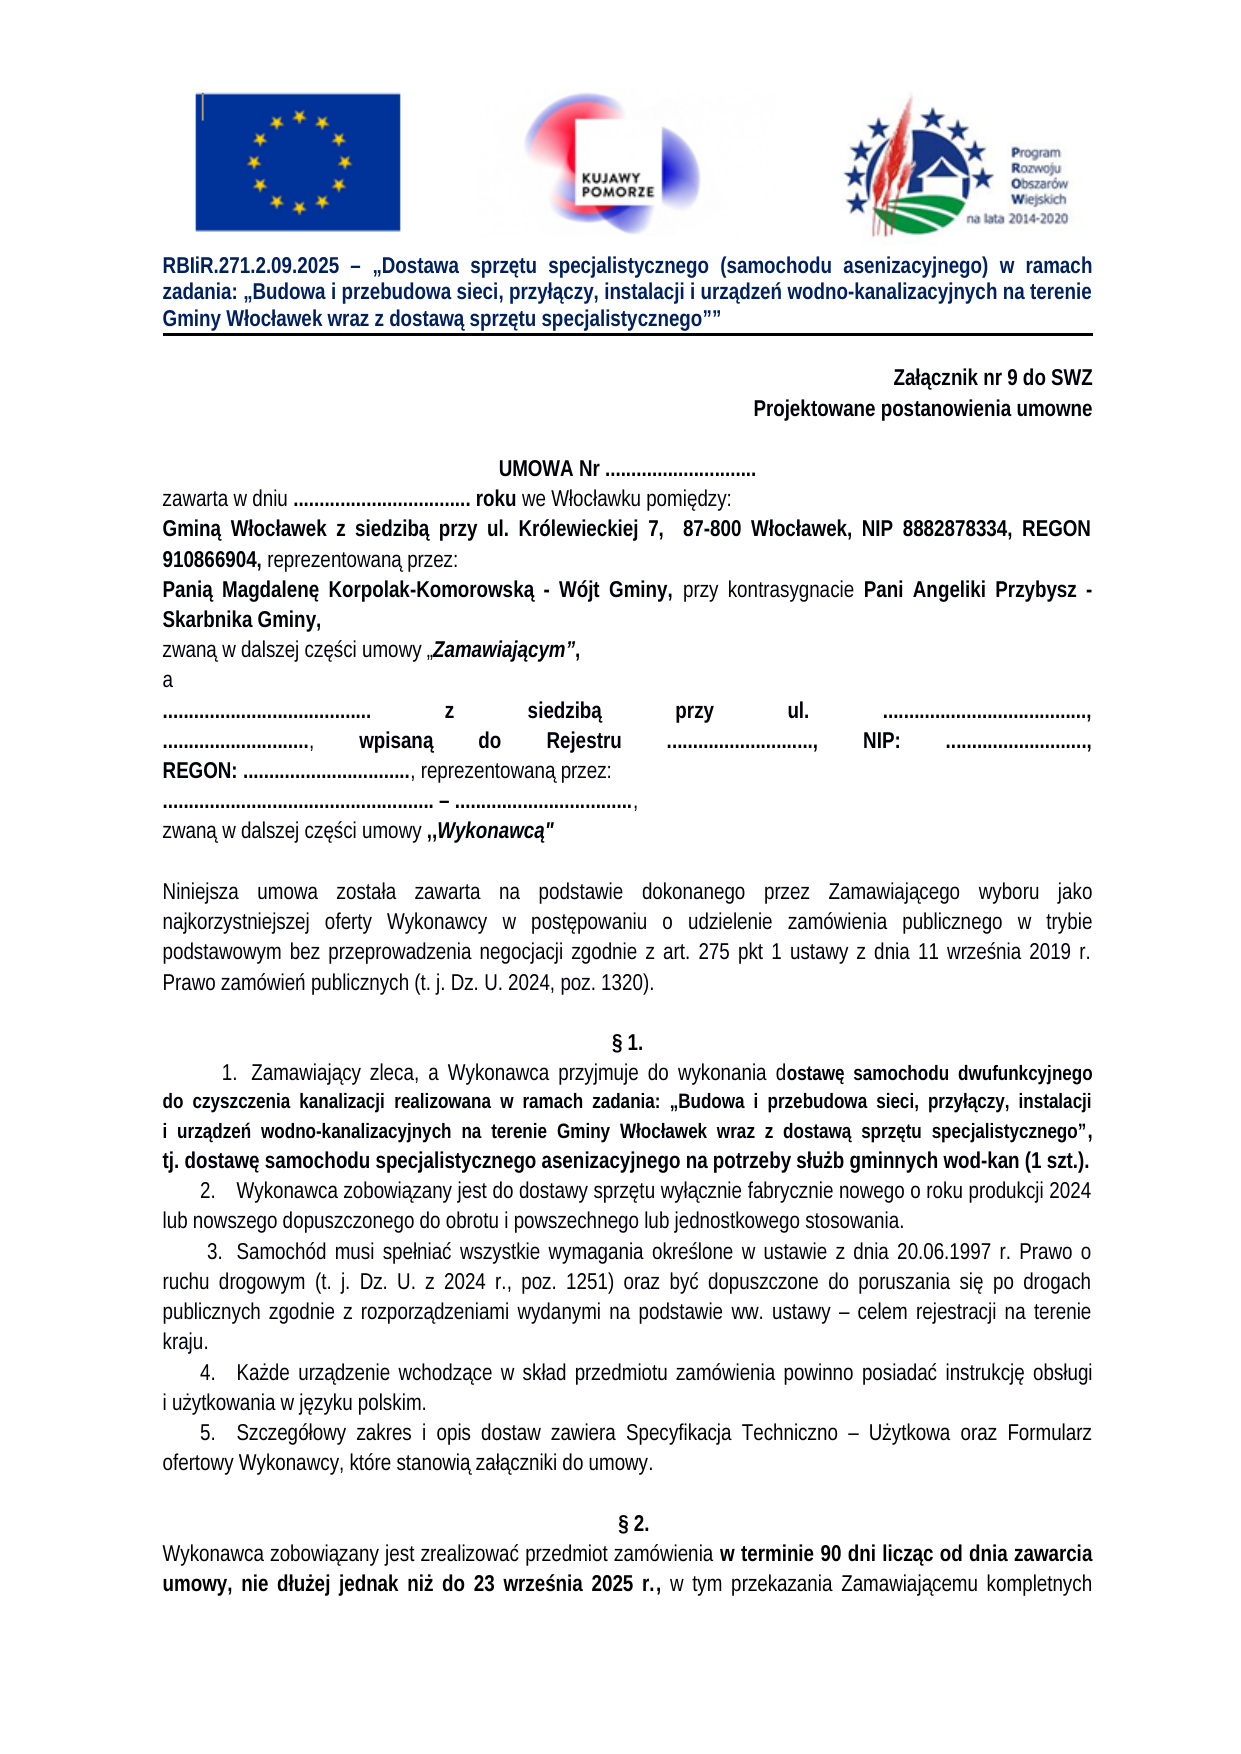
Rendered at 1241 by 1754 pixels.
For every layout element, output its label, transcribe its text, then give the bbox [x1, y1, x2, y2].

text Niniejsza umowa została zawarta na podstawie dokonanego przez Zamawiającego wyboru jako najkorzystniejszej oferty Wykonawcy w postępowaniu o udzielenie zamówienia publicznego w trybie podstawowym bez przeprowadzenia negocjacji zgodnie z art. 275 pkt 1 ustawy z dnia 11 września 2019 r. Prawo zamówień publicznych (t. j. Dz. U. 2024, poz. 1320). [162, 878, 1093, 995]
text § 1. [162, 1029, 1093, 1055]
text Załącznik nr 9 do SWZ [162, 364, 1093, 391]
text UMOWA Nr ............................. [162, 455, 1093, 481]
text zawarta w dniu .................................. roku we Włocławku pomiędzy: [162, 485, 1093, 511]
text § 2. [175, 1509, 1093, 1536]
text a [162, 666, 1093, 693]
text Panią Magdalenę Korpolak-Komorowską - Wójt Gminy, przy kontrasygnacie Pani Angeliki Przybysz - Skarbnika Gminy, [162, 576, 1093, 632]
text .................................................... – .................................., [162, 787, 1093, 813]
text Projektowane postanowienia umowne [162, 394, 1093, 421]
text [162, 1540, 1093, 1596]
text ........................................ z siedzibą przy ul. ......................................., ............................, wpisaną do Rejestru ............................, NIP: ..........................., REGON: ................................, reprezentowaną przez: [162, 697, 1093, 783]
text Gminą Włocławek z siedzibą przy ul. Królewieckiej 7, 87-800 Włocławek, NIP 8882878334, REGON 910866904, reprezentowaną przez: [162, 515, 1093, 572]
list Wykonawca zobowiązany jest do dostawy sprzętu wyłącznie fabrycznie nowego o roku produkcji 2024 lub nowszego dopuszczonego do obrotu i powszechnego lub jednostkowego stosowania. [162, 1177, 1093, 1234]
list Zamawiający zleca, a Wykonawca przyjmuje do wykonania dostawę samochodu dwufunkcyjnego do czyszczenia kanalizacji realizowana w ramach zadania: „Budowa i przebudowa sieci, przyłączy, instalacji i urządzeń wodno-kanalizacyjnych na terenie Gminy Włocławek wraz z dostawą sprzętu specjalistycznego”, tj. dostawę samochodu specjalistycznego asenizacyjnego na potrzeby służb gminnych wod-kan (1 szt.). [162, 1059, 1093, 1173]
picture [162, 73, 1105, 252]
list Każde urządzenie wchodzące w skład przedmiotu zamówienia powinno posiadać instrukcję obsługi i użytkowania w języku polskim. [162, 1358, 1093, 1415]
text zwaną w dalszej części umowy ,,Wykonawcą" [162, 817, 1093, 844]
list Samochód musi spełniać wszystkie wymagania określone w ustawie z dnia 20.06.1997 r. Prawo o ruchu drogowym (t. j. Dz. U. z 2024 r., poz. 1251) oraz być dopuszczone do poruszania się po drogach publicznych zgodnie z rozporządzeniami wydanymi na podstawie ww. ustawy – celem rejestracji na terenie kraju. [162, 1238, 1093, 1354]
list Szczegółowy zakres i opis dostaw zawiera Specyfikacja Techniczno – Użytkowa oraz Formularz ofertowy Wykonawcy, które stanowią załączniki do umowy. [162, 1419, 1093, 1475]
text zwaną w dalszej części umowy „Zamawiającym”, [162, 636, 1093, 662]
